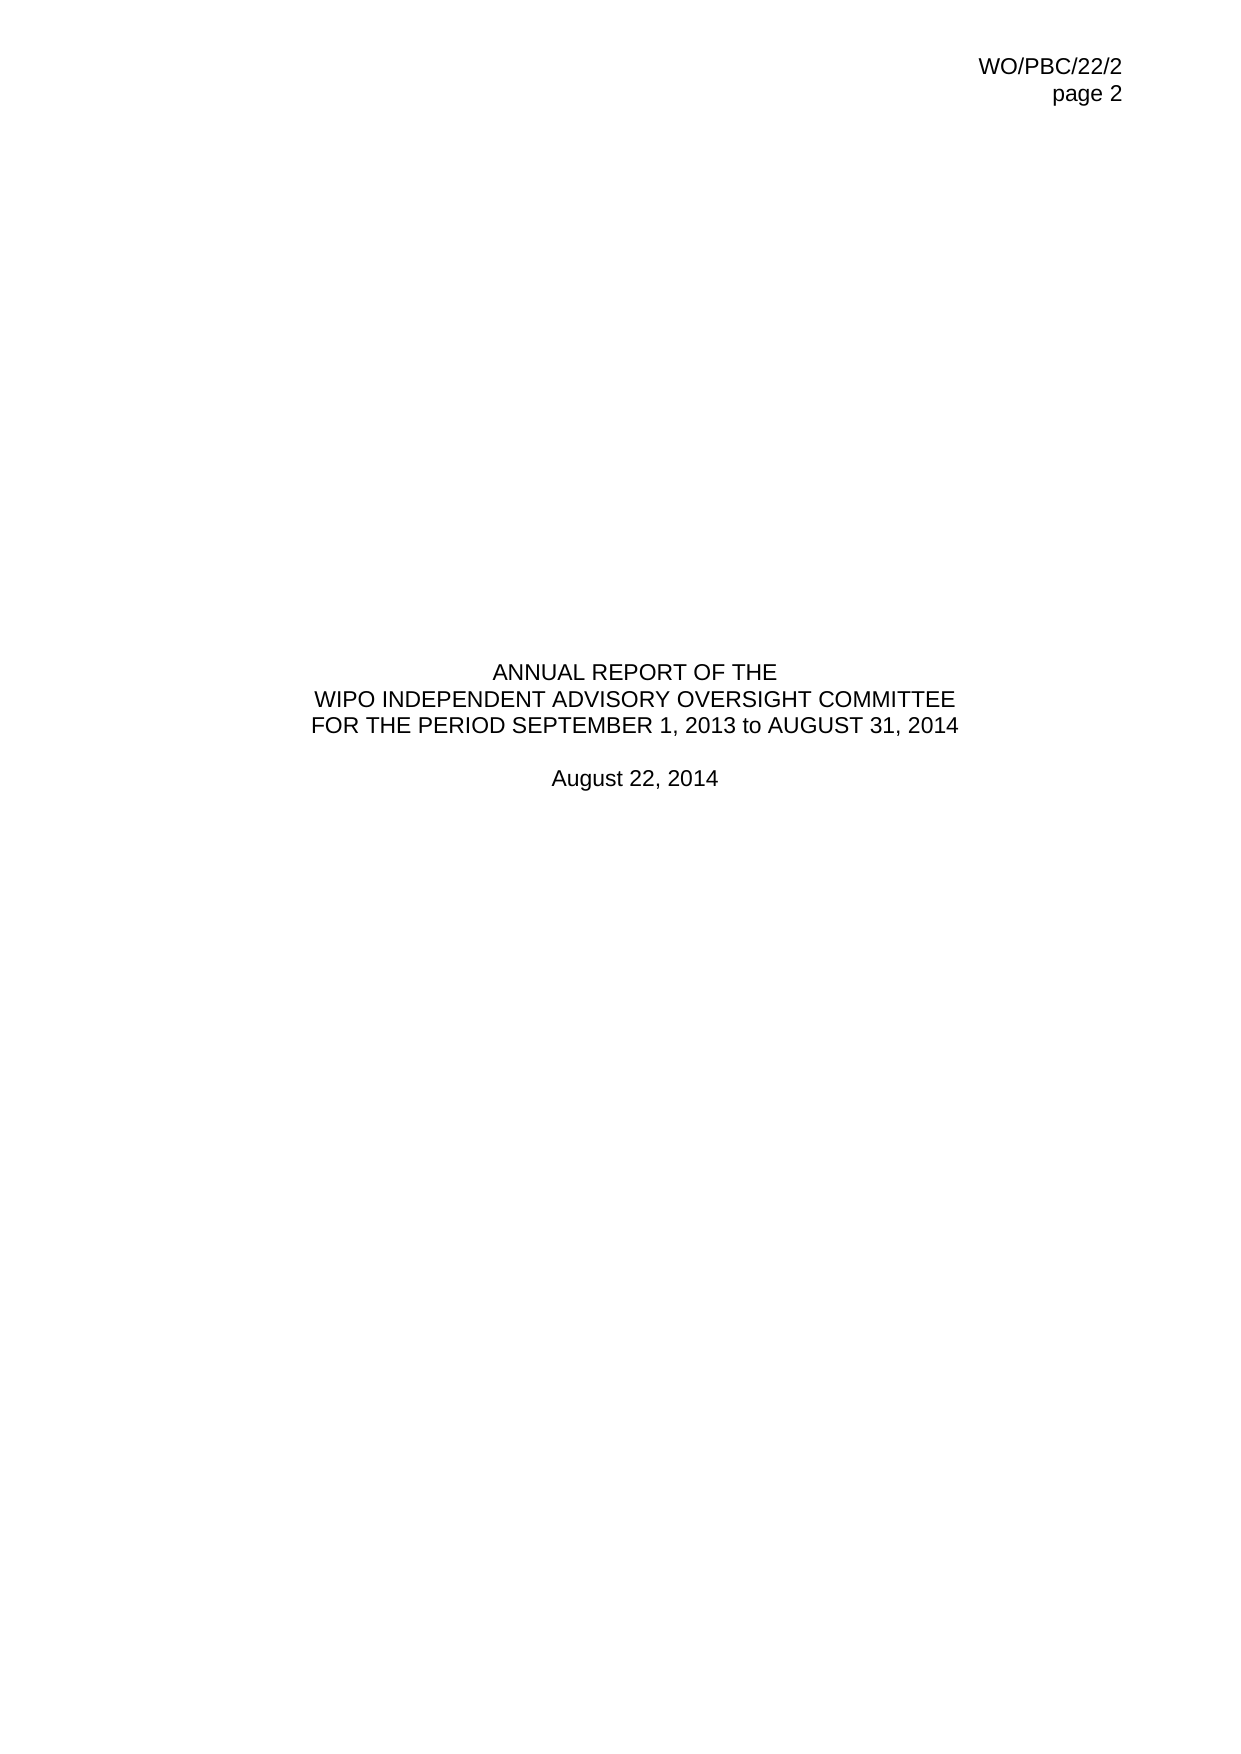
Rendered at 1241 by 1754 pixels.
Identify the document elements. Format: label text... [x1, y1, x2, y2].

text ANNUAL REPORT OF THE WIPO INDEPENDENT ADVISORY OVERSIGHT COMMITTEE FOR THE PERIOD SEPTEMBER 1, 2013 to AUGUST 31, 2014 [148, 659, 1122, 738]
text August 22, 2014 [148, 765, 1122, 791]
